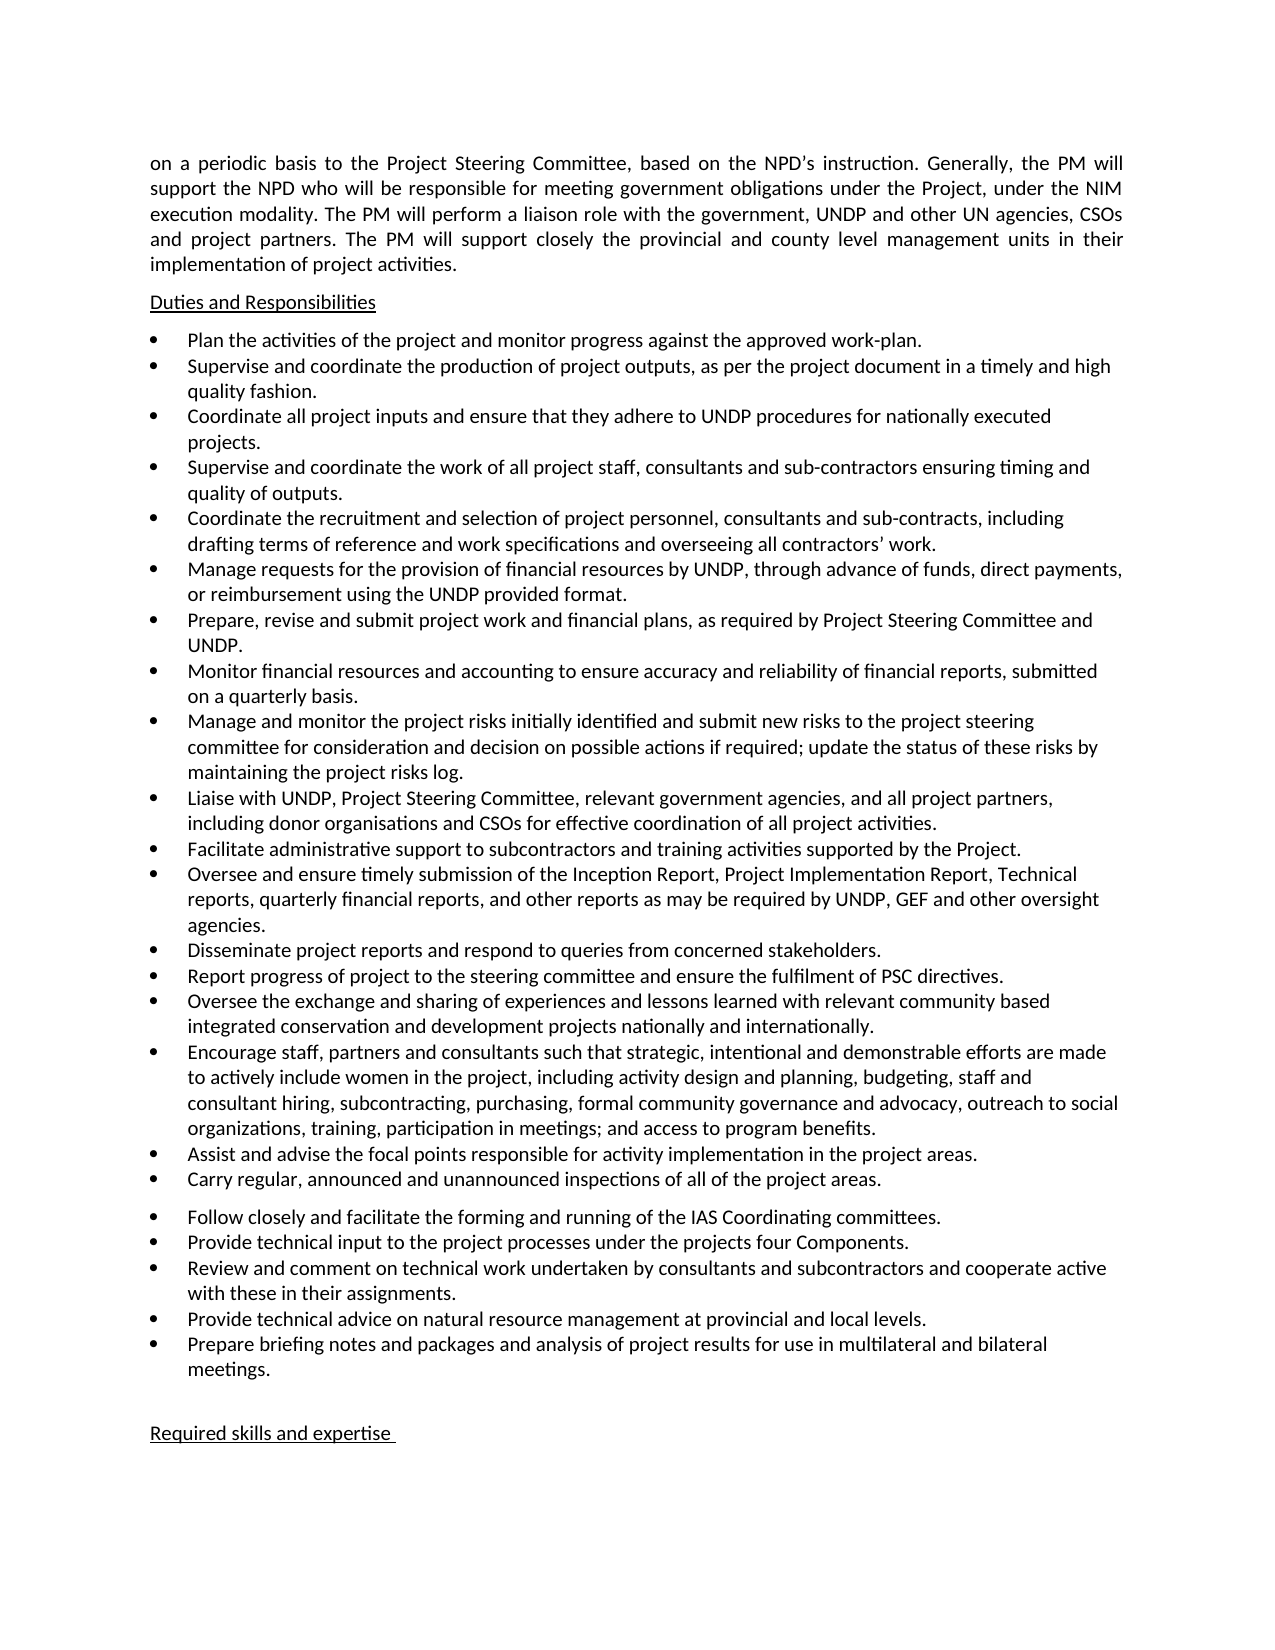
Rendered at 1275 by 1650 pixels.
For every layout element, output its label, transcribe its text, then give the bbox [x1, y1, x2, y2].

list Review and comment on technical work undertaken by consultants and subcontractors and cooperate active with these in their assignments. [150, 1255, 1125, 1306]
list Follow closely and facilitate the forming and running of the IAS Coordinating committees. [150, 1204, 1125, 1229]
list Prepare, revise and submit project work and financial plans, as required by Project Steering Committee and UNDP. [150, 607, 1125, 658]
list Monitor financial resources and accounting to ensure accuracy and reliability of financial reports, submitted on a quarterly basis. [150, 658, 1125, 709]
list Disseminate project reports and respond to queries from concerned stakeholders. [150, 937, 1125, 963]
list Coordinate the recruitment and selection of project personnel, consultants and sub-contracts, including drafting terms of reference and work specifications and overseeing all contractors’ work. [150, 505, 1125, 556]
list Manage requests for the provision of financial resources by UNDP, through advance of funds, direct payments, or reimbursement using the UNDP provided format. [150, 556, 1125, 607]
list Oversee the exchange and sharing of experiences and lessons learned with relevant community based integrated conservation and development projects nationally and internationally. [150, 988, 1125, 1039]
list Provide technical advice on natural resource management at provincial and local levels. [150, 1306, 1125, 1331]
list Encourage staff, partners and consultants such that strategic, intentional and demonstrable efforts are made to actively include women in the project, including activity design and planning, budgeting, staff and consultant hiring, subcontracting, purchasing, formal community governance and advocacy, outreach to social organizations, training, participation in meetings; and access to program benefits. [150, 1039, 1125, 1141]
text Duties and Responsibilities [150, 289, 1125, 315]
list Liaise with UNDP, Project Steering Committee, relevant government agencies, and all project partners, including donor organisations and CSOs for effective coordination of all project activities. [150, 785, 1125, 836]
list Plan the activities of the project and monitor progress against the approved work-plan. [150, 327, 1125, 353]
list Coordinate all project inputs and ensure that they adhere to UNDP procedures for nationally executed projects. [150, 404, 1125, 454]
list Manage and monitor the project risks initially identified and submit new risks to the project steering committee for consideration and decision on possible actions if required; update the status of these risks by maintaining the project risks log. [150, 709, 1125, 785]
list Oversee and ensure timely submission of the Inception Report, Project Implementation Report, Technical reports, quarterly financial reports, and other reports as may be required by UNDP, GEF and other oversight agencies. [150, 861, 1125, 937]
list Carry regular, announced and unannounced inspections of all of the project areas. [150, 1166, 1125, 1192]
list Assist and advise the focal points responsible for activity implementation in the project areas. [150, 1141, 1125, 1166]
text Required skills and expertise [150, 1420, 1125, 1445]
list Prepare briefing notes and packages and analysis of project results for use in multilateral and bilateral meetings. [150, 1331, 1125, 1382]
list Provide technical input to the project processes under the projects four Components. [150, 1229, 1125, 1255]
list Report progress of project to the steering committee and ensure the fulfilment of PSC directives. [150, 963, 1125, 988]
list Supervise and coordinate the production of project outputs, as per the project document in a timely and high quality fashion. [150, 353, 1125, 404]
list Facilitate administrative support to subcontractors and training activities supported by the Project. [150, 836, 1125, 861]
list Supervise and coordinate the work of all project staff, consultants and sub-contractors ensuring timing and quality of outputs. [150, 454, 1125, 505]
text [150, 150, 1125, 277]
